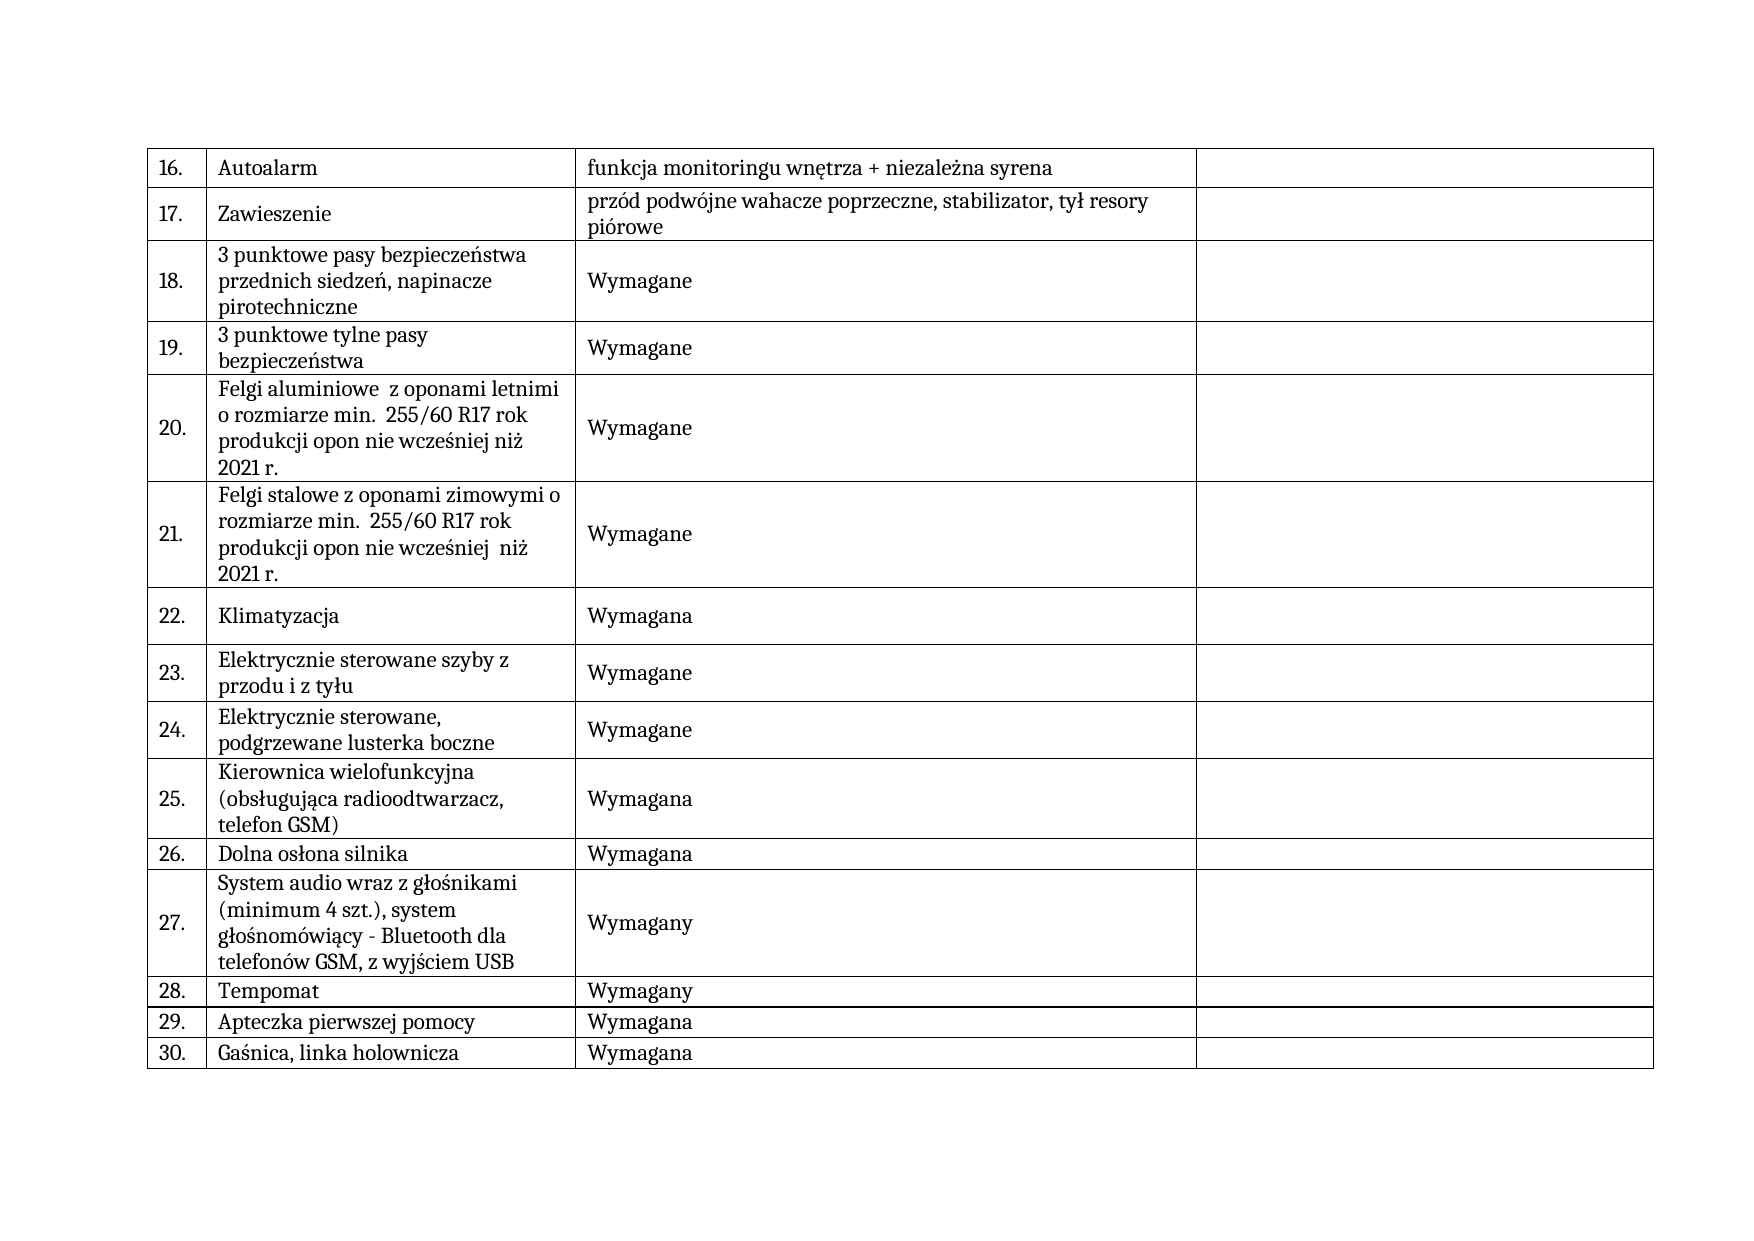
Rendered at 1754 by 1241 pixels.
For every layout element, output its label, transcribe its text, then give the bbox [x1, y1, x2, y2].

table_cell 26. [148, 839, 206, 869]
table_cell [1197, 482, 1653, 587]
table_cell 21. [148, 482, 206, 587]
table_cell [1197, 149, 1653, 187]
table_cell Wymagana [576, 588, 1196, 644]
table_cell [1197, 188, 1653, 240]
table_cell Wymagane [576, 702, 1196, 758]
table_cell [1197, 1008, 1653, 1037]
table_cell Gaśnica, linka holownicza [207, 1038, 575, 1068]
table_cell 30. [148, 1038, 206, 1068]
table_cell Wymagane [576, 322, 1196, 374]
table_cell 25. [148, 759, 206, 838]
table_cell [1197, 759, 1653, 838]
table_cell System audio wraz z głośnikami (minimum 4 szt.), system głośnomówiący - Bluetooth dla telefonów GSM, z wyjściem USB [207, 870, 575, 976]
table_cell 19. [148, 322, 206, 374]
table_cell Zawieszenie [207, 188, 575, 240]
table_cell [1197, 645, 1653, 701]
table_cell Wymagany [576, 870, 1196, 976]
table_cell Wymagana [576, 759, 1196, 838]
table_cell Wymagane [576, 482, 1196, 587]
table_cell Wymagane [576, 645, 1196, 701]
table_cell 20. [148, 375, 206, 481]
table_cell 3 punktowe pasy bezpieczeństwa przednich siedzeń, napinacze pirotechniczne [207, 241, 575, 321]
table_cell 18. [148, 241, 206, 321]
table_cell [1197, 870, 1653, 976]
table_cell 23. [148, 645, 206, 701]
table_cell 17. [148, 188, 206, 240]
table_cell Tempomat [207, 977, 575, 1006]
table_cell 22. [148, 588, 206, 644]
table_cell [1197, 241, 1653, 321]
table_cell Dolna osłona silnika [207, 839, 575, 869]
table_cell [1197, 839, 1653, 869]
table_cell Wymagana [576, 1008, 1196, 1037]
table_cell Wymagany [576, 977, 1196, 1006]
table_cell przód podwójne wahacze poprzeczne, stabilizator, tył resory piórowe [576, 188, 1196, 240]
table_cell 24. [148, 702, 206, 758]
table_cell Felgi stalowe z oponami zimowymi o rozmiarze min. 255/60 R17 rok produkcji opon nie wcześniej niż 2021 r. [207, 482, 575, 587]
table_cell Elektrycznie sterowane, podgrzewane lusterka boczne [207, 702, 575, 758]
table_cell Elektrycznie sterowane szyby z przodu i z tyłu [207, 645, 575, 701]
table_cell [1197, 588, 1653, 644]
table_cell Felgi aluminiowe z oponami letnimi o rozmiarze min. 255/60 R17 rok produkcji opon nie wcześniej niż 2021 r. [207, 375, 575, 481]
table_cell Wymagane [576, 375, 1196, 481]
table_cell 3 punktowe tylne pasy bezpieczeństwa [207, 322, 575, 374]
table_cell Apteczka pierwszej pomocy [207, 1008, 575, 1037]
table_cell funkcja monitoringu wnętrza + niezależna syrena [576, 149, 1196, 187]
table_cell 29. [148, 1008, 206, 1037]
table_cell [1197, 977, 1653, 1006]
table_cell [1197, 375, 1653, 481]
table_cell Wymagane [576, 241, 1196, 321]
table_cell 16. [148, 149, 206, 187]
table_cell Wymagana [576, 839, 1196, 869]
table_cell [1197, 322, 1653, 374]
table_cell Klimatyzacja [207, 588, 575, 644]
table_cell [1197, 702, 1653, 758]
table_cell 28. [148, 977, 206, 1006]
table_cell Autoalarm [207, 149, 575, 187]
table_cell [1197, 1038, 1653, 1068]
table_cell 27. [148, 870, 206, 976]
table_cell Wymagana [576, 1038, 1196, 1068]
table_cell Kierownica wielofunkcyjna (obsługująca radioodtwarzacz, telefon GSM) [207, 759, 575, 838]
